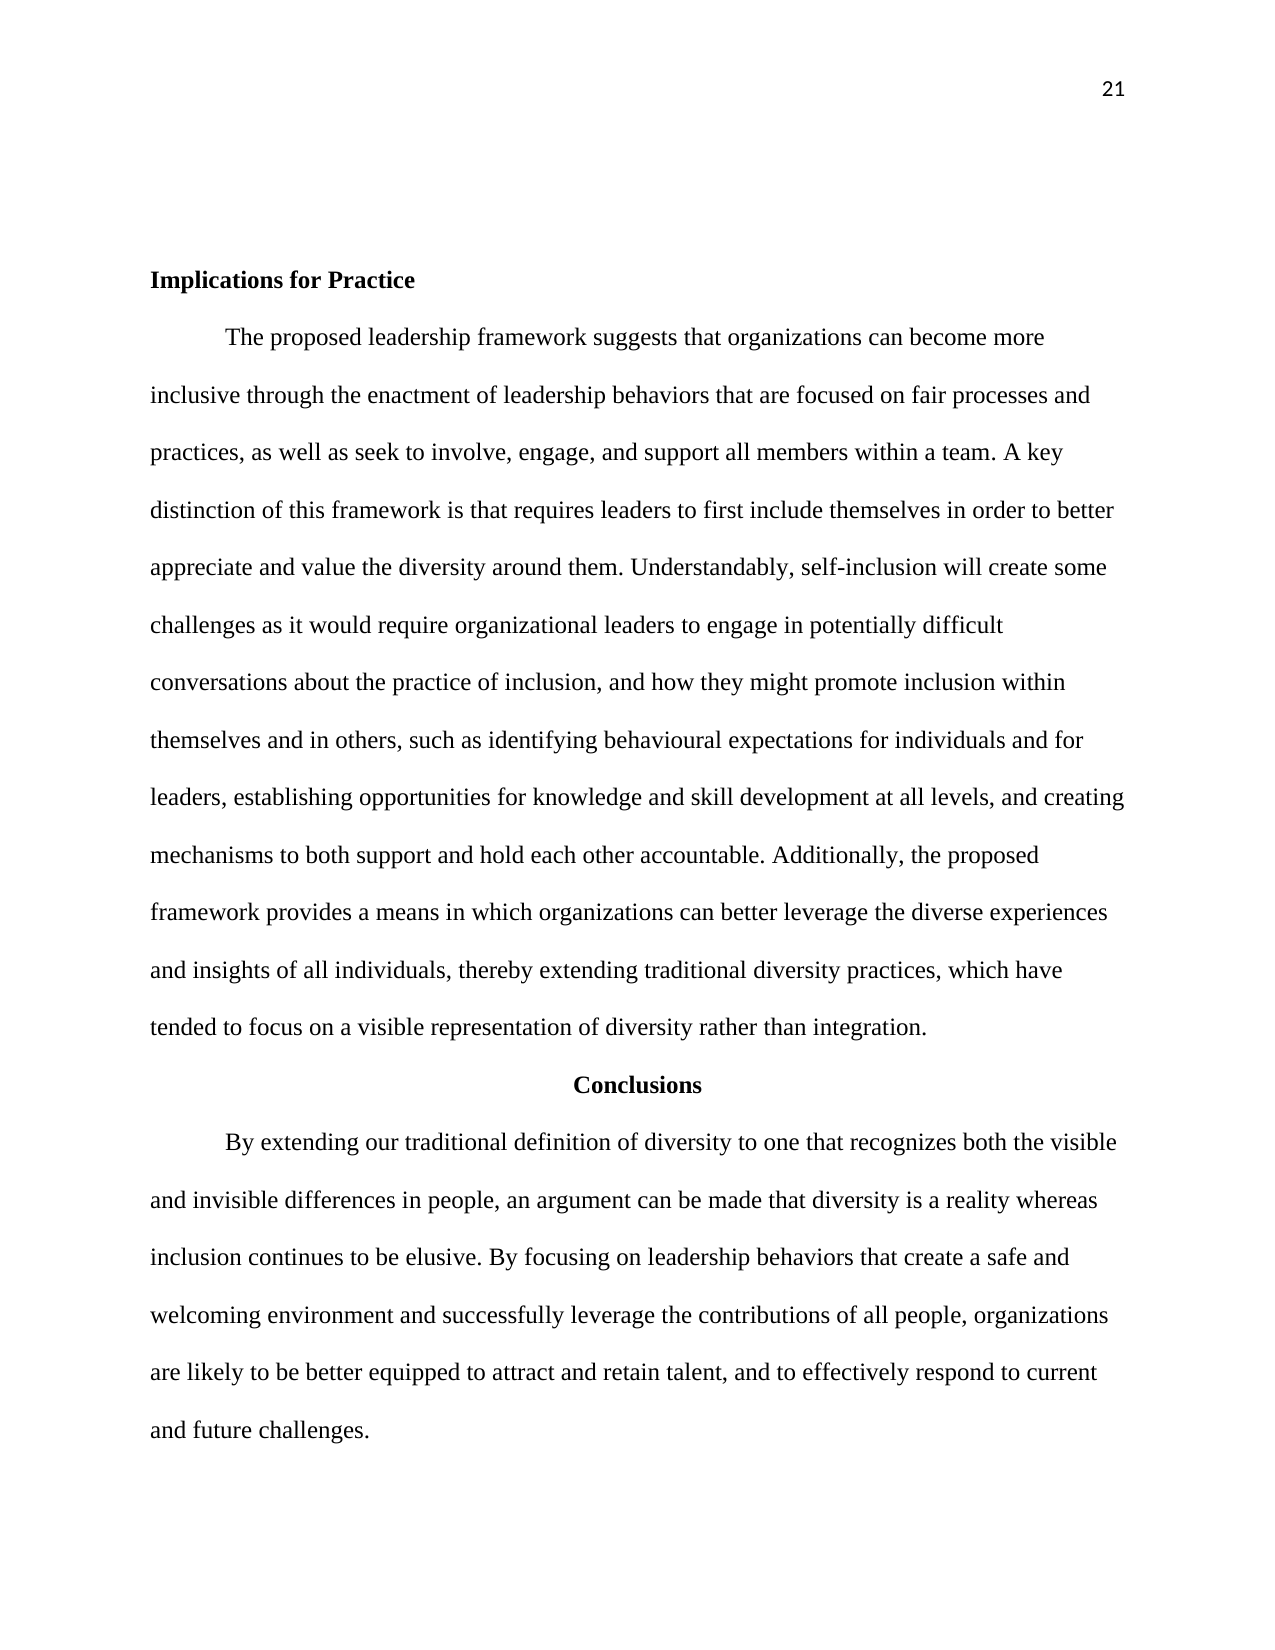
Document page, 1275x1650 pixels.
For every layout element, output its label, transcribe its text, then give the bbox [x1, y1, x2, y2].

text The proposed leadership framework suggests that organizations can become more inclusive through the enactment of leadership behaviors that are focused on fair processes and practices, as well as seek to involve, engage, and support all members within a team. A key distinction of this framework is that requires leaders to first include themselves in order to better appreciate and value the diversity around them. Understandably, self-inclusion will create some challenges as it would require organizational leaders to engage in potentially difficult conversations about the practice of inclusion, and how they might promote inclusion within themselves and in others, such as identifying behavioural expectations for individuals and for leaders, establishing opportunities for knowledge and skill development at all levels, and creating mechanisms to both support and hold each other accountable. Additionally, the proposed framework provides a means in which organizations can better leverage the diverse experiences and insights of all individuals, thereby extending traditional diversity practices, which have tended to focus on a visible representation of diversity rather than integration. [150, 322, 1125, 1041]
text Conclusions [150, 1070, 1125, 1099]
text Implications for Practice [150, 265, 1125, 294]
text By extending our traditional definition of diversity to one that recognizes both the visible and invisible differences in people, an argument can be made that diversity is a reality whereas inclusion continues to be elusive. By focusing on leadership behaviors that create a safe and welcoming environment and successfully leverage the contributions of all people, organizations are likely to be better equipped to attract and retain talent, and to effectively respond to current and future challenges. [150, 1127, 1125, 1444]
